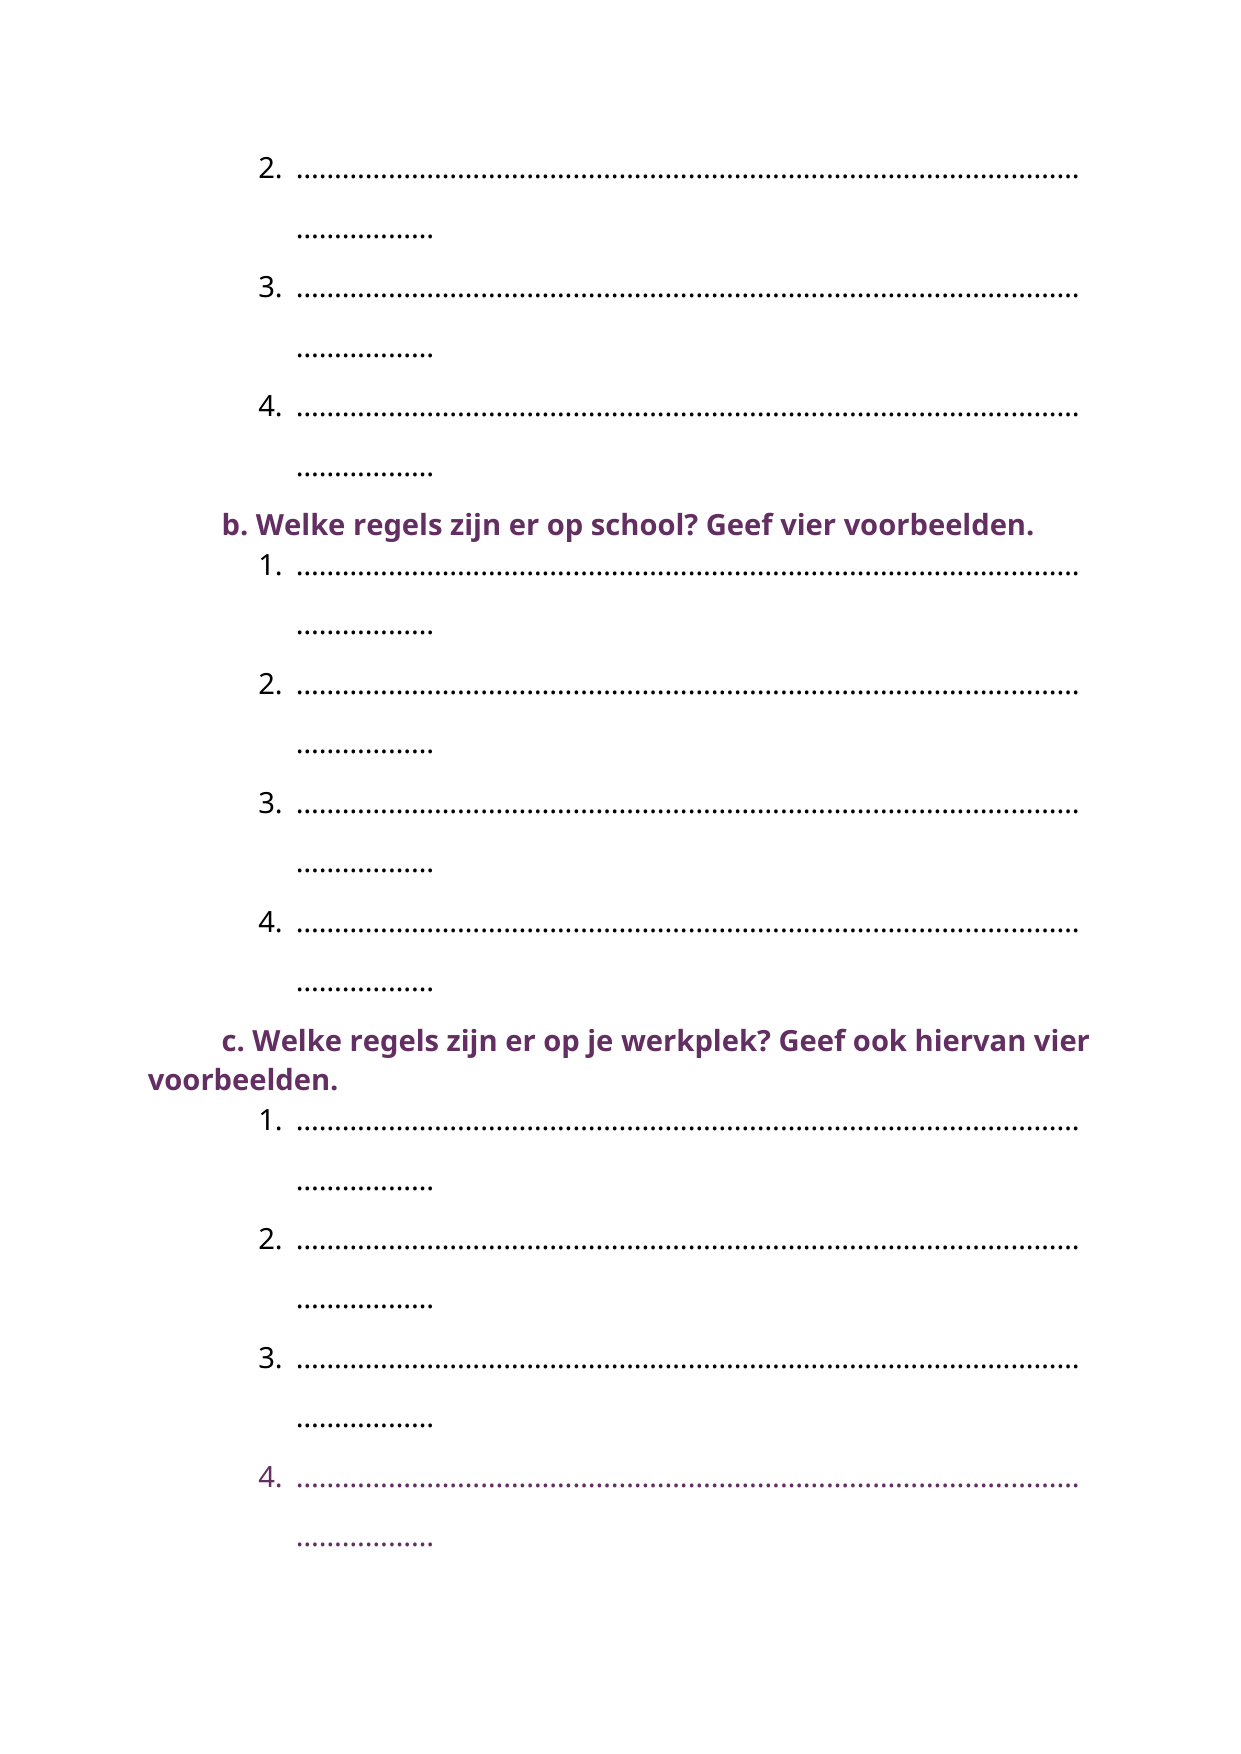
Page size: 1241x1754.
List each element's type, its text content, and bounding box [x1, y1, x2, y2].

text b. Welke regels zijn er op school? Geef vier voorbeelden. [148, 504, 1093, 544]
list ………………………………………………………………………………………………………… [258, 1337, 1093, 1436]
list ………………………………………………………………………………………………………… [258, 1099, 1093, 1198]
text c. Welke regels zijn er op je werkplek? Geef ook hiervan vier voorbeelden. [148, 1020, 1093, 1099]
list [258, 148, 1093, 247]
list ………………………………………………………………………………………………………… [258, 663, 1093, 762]
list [258, 267, 1093, 366]
list ………………………………………………………………………………………………………… [258, 782, 1093, 881]
list ………………………………………………………………………………………………………… [258, 1218, 1093, 1317]
list ………………………………………………………………………………………………………… [258, 544, 1093, 643]
list ………………………………………………………………………………………………………… [258, 1456, 1093, 1555]
list ………………………………………………………………………………………………………… [258, 901, 1093, 1000]
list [258, 386, 1093, 485]
